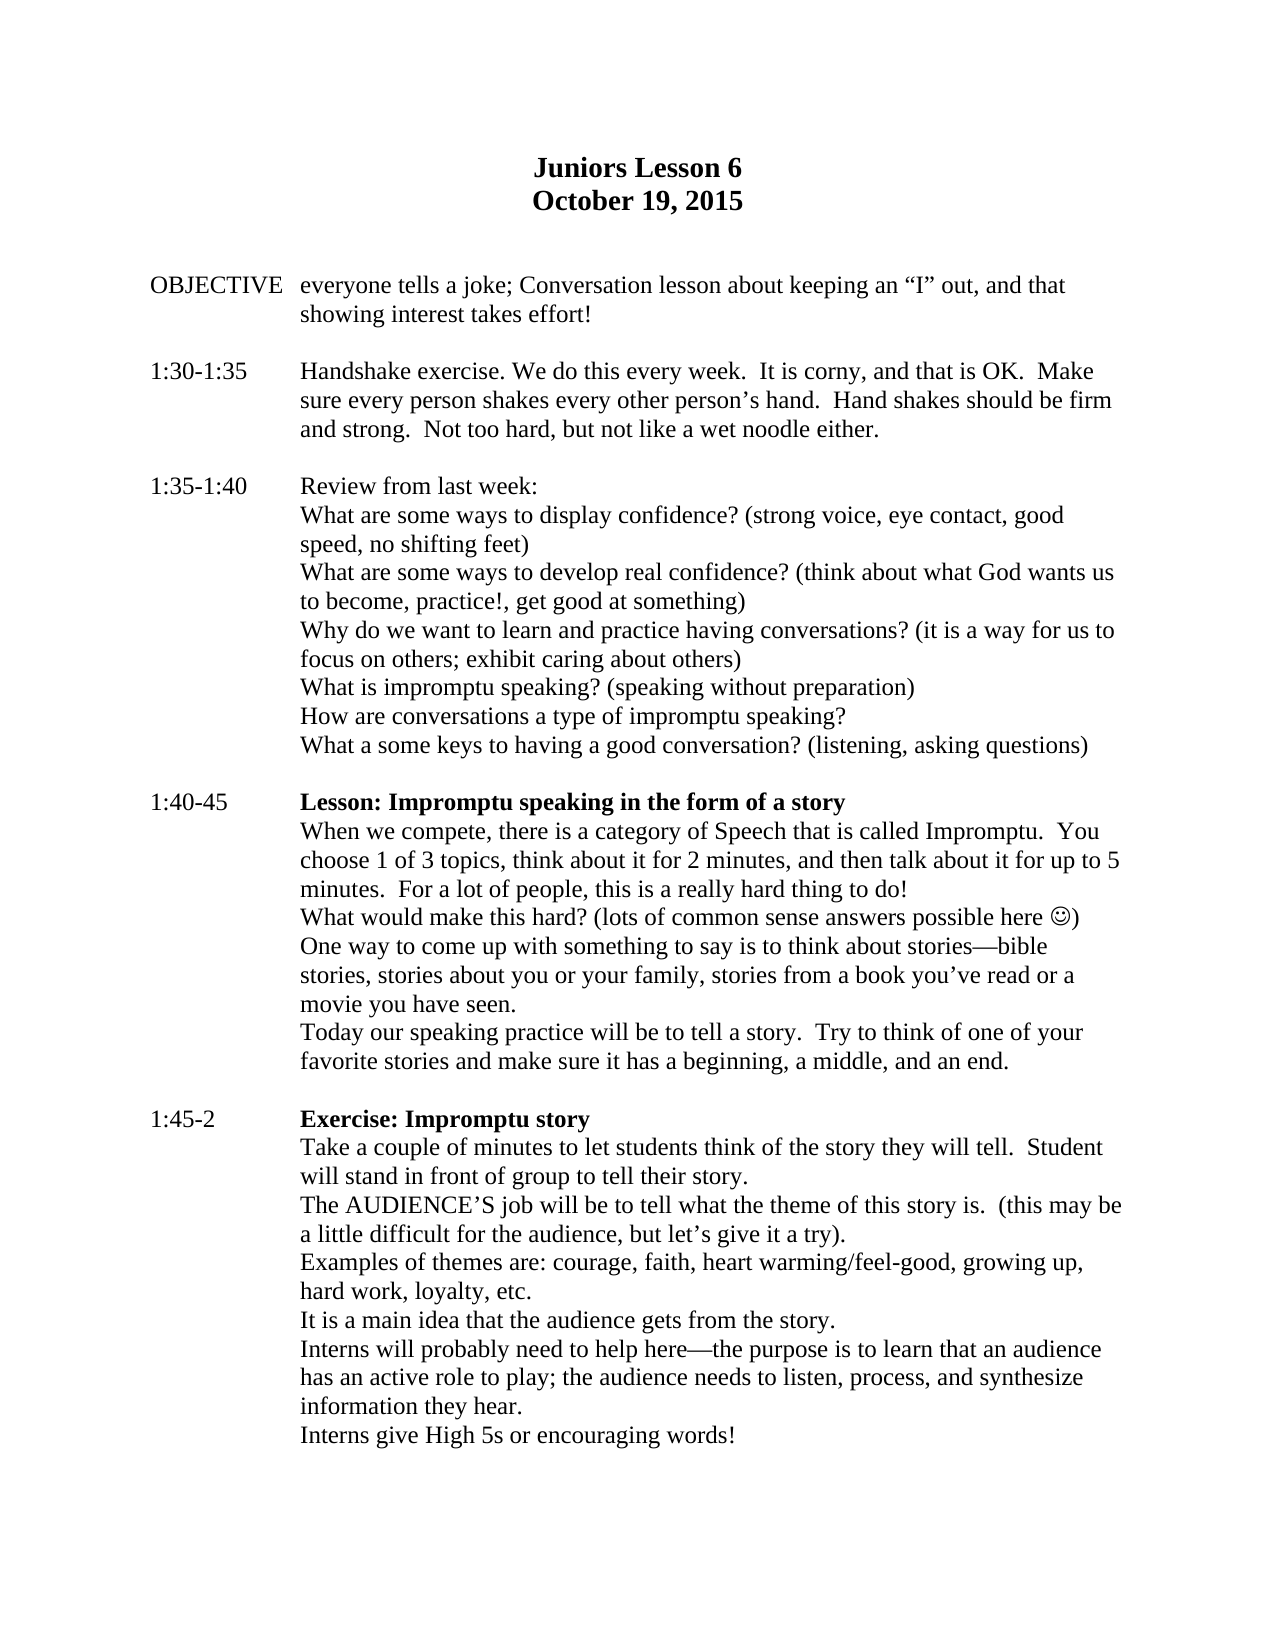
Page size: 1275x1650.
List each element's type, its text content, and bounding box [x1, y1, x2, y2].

text Today our speaking practice will be to tell a story. Try to think of one of your favorite stories and make sure it has a beginning, a middle, and an end. [150, 1017, 1125, 1075]
text The AUDIENCE’S job will be to tell what the theme of this story is. (this may be a little difficult for the audience, but let’s give it a try). [300, 1190, 1125, 1247]
text What are some ways to develop real confidence? (think about what God wants us to become, practice!, get good at something) [150, 557, 1125, 615]
text What is impromptu speaking? (speaking without preparation) [150, 672, 1125, 701]
text When we compete, there is a category of Speech that is called Impromptu. You choose 1 of 3 topics, think about it for 2 minutes, and then talk about it for up to 5 minutes. For a lot of people, this is a really hard thing to do! [150, 816, 1125, 902]
text Why do we want to learn and practice having conversations? (it is a way for us to focus on others; exhibit caring about others) [150, 615, 1125, 672]
text Take a couple of minutes to let students think of the story they will tell. Student will stand in front of group to tell their story. [300, 1132, 1125, 1190]
text Juniors Lesson 6 [150, 150, 1125, 183]
text 1:30-1:35 Handshake exercise. We do this every week. It is corny, and that is OK. Make sure every person shakes every other person’s hand. Hand shakes should be firm and strong. Not too hard, but not like a wet noodle either. [150, 356, 1125, 442]
text One way to come up with something to say is to think about stories—bible stories, stories about you or your family, stories from a book you’ve read or a movie you have seen. [150, 931, 1125, 1017]
text 1:40-45 Lesson: Impromptu speaking in the form of a story [150, 787, 1125, 816]
text 1:45-2 Exercise: Impromptu story [150, 1104, 1125, 1132]
text October 19, 2015 [150, 183, 1125, 217]
text Interns will probably need to help here—the purpose is to learn that an audience has an active role to play; the audience needs to listen, process, and synthesize information they hear. [300, 1334, 1125, 1420]
text How are conversations a type of impromptu speaking? [150, 701, 1125, 730]
text OBJECTIVE everyone tells a joke; Conversation lesson about keeping an “I” out, and that showing interest takes effort! [150, 270, 1125, 327]
text What a some keys to having a good conversation? (listening, asking questions) [150, 730, 1125, 759]
text What would make this hard? (lots of common sense answers possible here ) [150, 902, 1125, 931]
text What are some ways to display confidence? (strong voice, eye contact, good speed, no shifting feet) [150, 500, 1125, 557]
text Examples of themes are: courage, faith, heart warming/feel-good, growing up, hard work, loyalty, etc. [300, 1247, 1125, 1305]
text 1:35-1:40 Review from last week: [150, 471, 1125, 500]
text It is a main idea that the audience gets from the story. [300, 1305, 1125, 1334]
text Interns give High 5s or encouraging words! [300, 1420, 1125, 1449]
